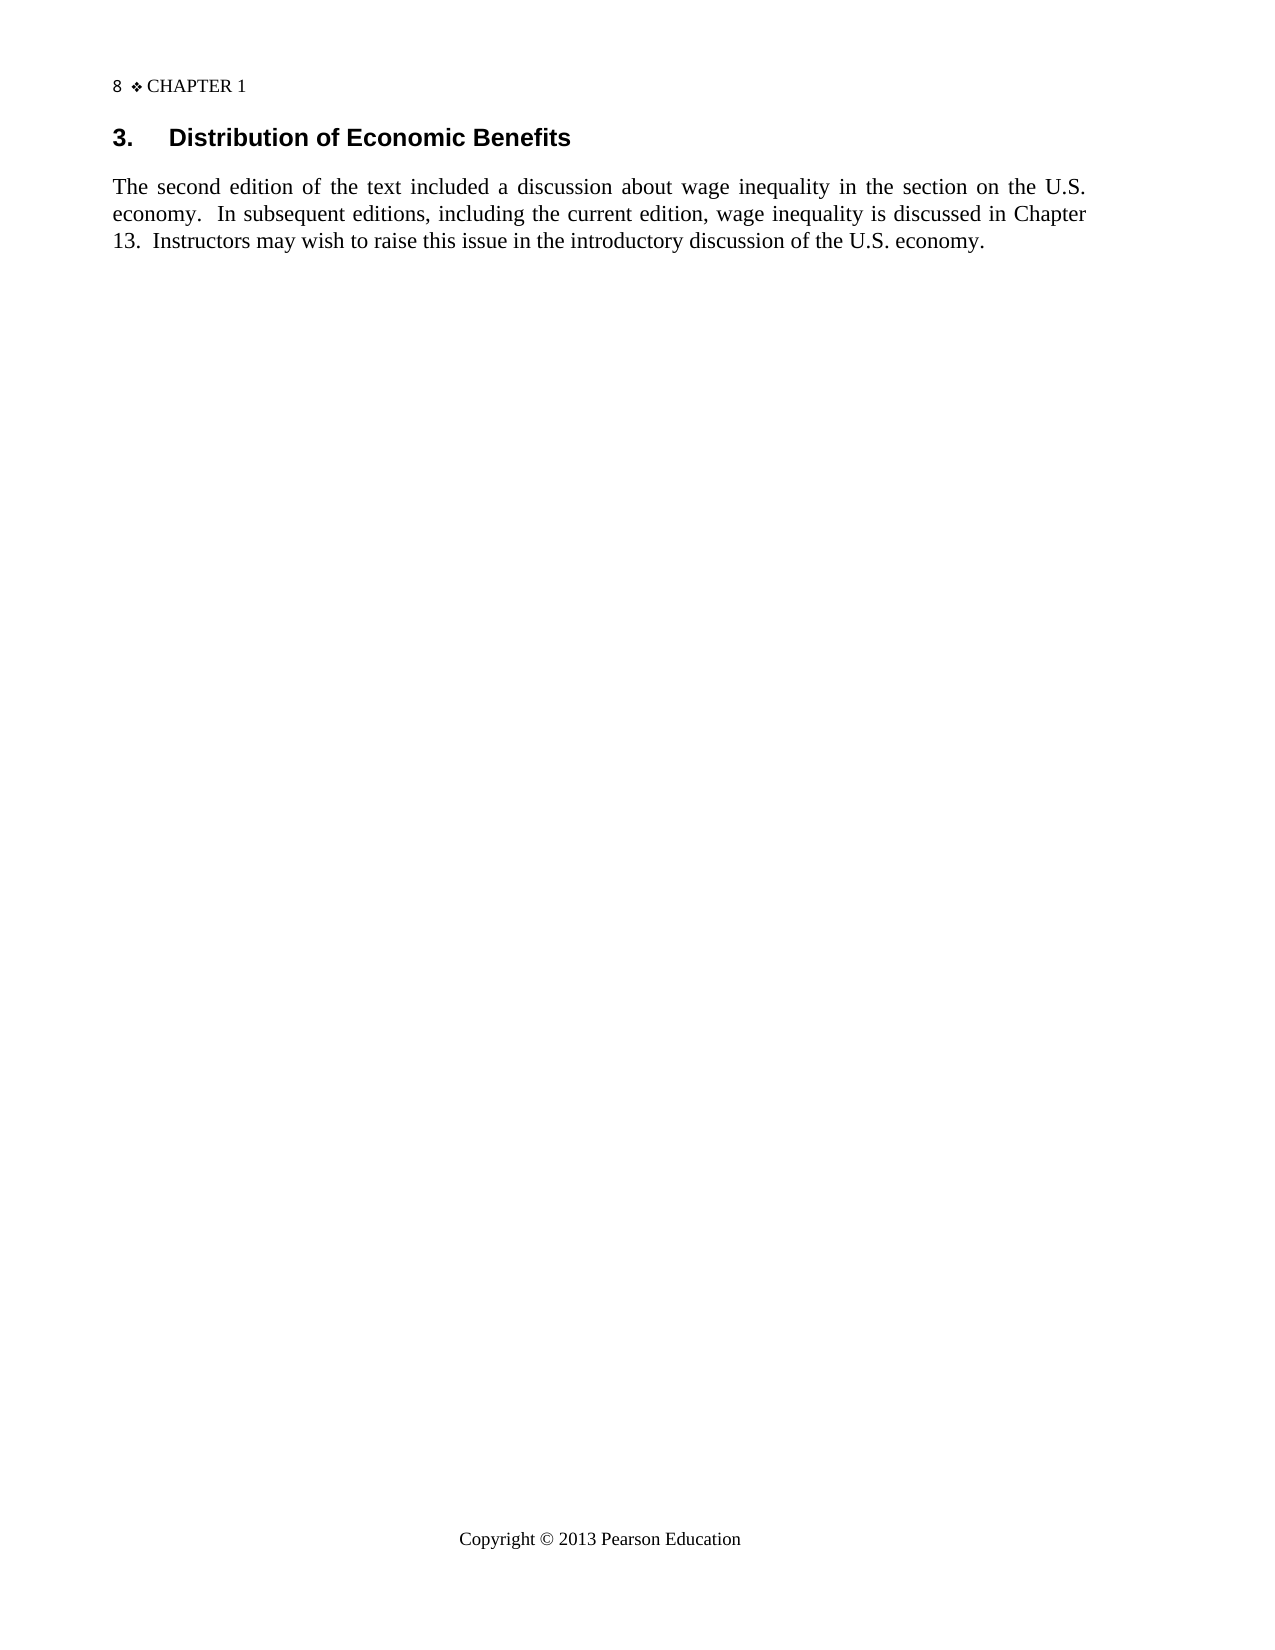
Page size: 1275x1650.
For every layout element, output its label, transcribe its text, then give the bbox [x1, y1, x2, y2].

text The second edition of the text included a discussion about wage inequality in the section on the U.S. economy. In subsequent editions, including the current edition, wage inequality is discussed in Chapter 13. Instructors may wish to raise this issue in the introductory discussion of the U.S. economy. [112, 172, 1087, 254]
subtitle 3. Distribution of Economic Benefits [112, 124, 1087, 152]
